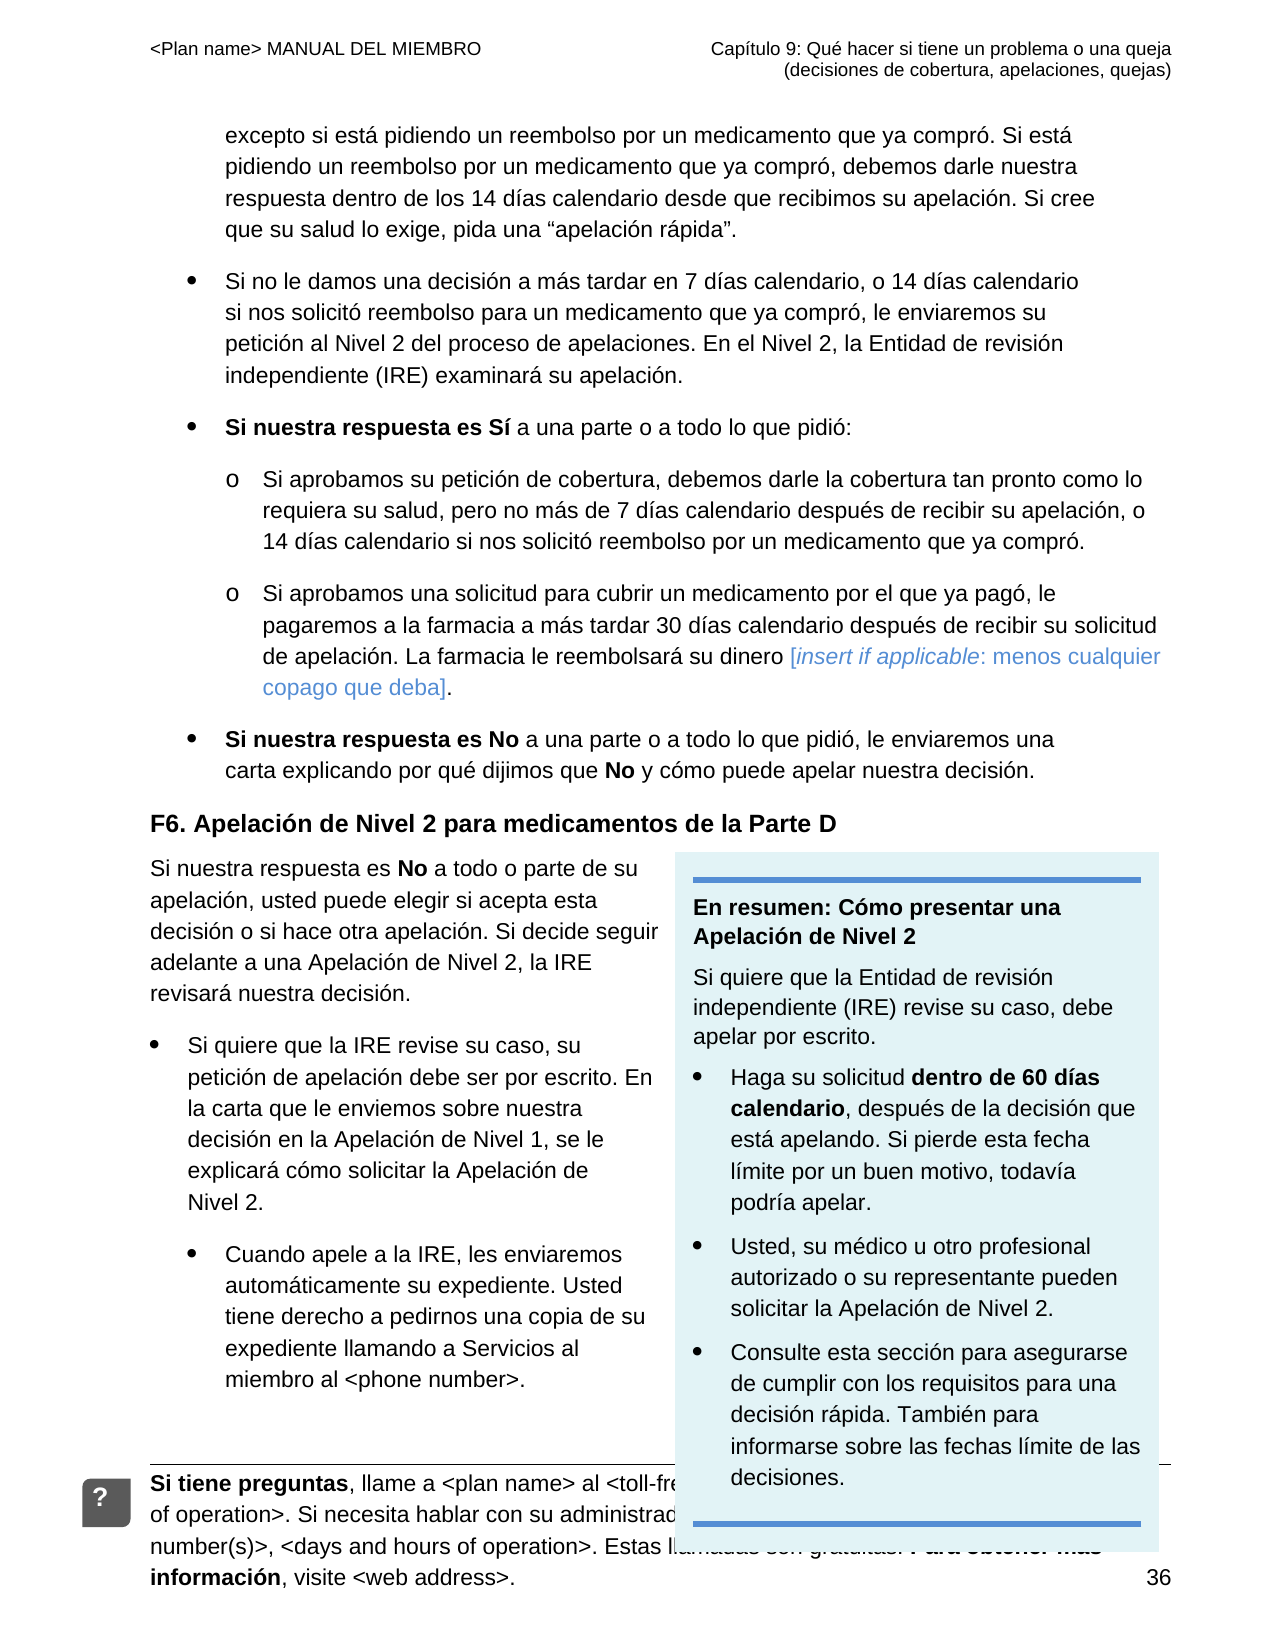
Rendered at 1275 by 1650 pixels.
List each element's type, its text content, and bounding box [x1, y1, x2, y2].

list Si no le damos una decisión a más tardar en 7 días calendario, o 14 días calendario si nos solicitó reembolso para un medicamento que ya compró, le enviaremos su petición al Nivel 2 del proceso de apelaciones. En el Nivel 2, la Entidad de revisión independiente (IRE) examinará su apelación. [187, 264, 1096, 389]
list Si aprobamos una solicitud para cubrir un medicamento por el que ya pagó, le pagaremos a la farmacia a más tardar 30 días calendario después de recibir su solicitud de apelación. La farmacia le reembolsará su dinero [insert if applicable: menos cualquier copago que deba]. [225, 577, 1171, 702]
list Si nuestra respuesta es No a una parte o a todo lo que pidió, le enviaremos una carta explicando por qué dijimos que No y cómo puede apelar nuestra decisión. [187, 723, 1096, 785]
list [187, 118, 1096, 243]
subtitle F6. Apelación de Nivel 2 para medicamentos de la Parte D [150, 806, 1096, 839]
list Si aprobamos su petición de cobertura, debemos darle la cobertura tan pronto como lo requiera su salud, pero no más de 7 días calendario después de recibir su apelación, o 14 días calendario si nos solicitó reembolso por un medicamento que ya compró. [225, 462, 1171, 556]
text Si nuestra respuesta es No a todo o parte de su apelación, usted puede elegir si acepta esta decisión o si hace otra apelación. Si decide seguir adelante a una Apelación de Nivel 2, la IRE revisará nuestra decisión. [150, 852, 675, 1008]
list Si nuestra respuesta es Sí a una parte o a todo lo que pidió: [187, 410, 1096, 441]
list Si quiere que la IRE revise su caso, su petición de apelación debe ser por escrito. En la carta que le enviemos sobre nuestra decisión en la Apelación de Nivel 1, se le explicará cómo solicitar la Apelación de Nivel 2. [150, 1029, 675, 1216]
list Cuando apele a la IRE, les enviaremos automáticamente su expediente. Usted tiene derecho a pedirnos una copia de su expediente llamando a Servicios al miembro al <phone number>. [187, 1237, 675, 1393]
table_header En resumen: Cómo presentar una Apelación de Nivel 2 Si quiere que la Entidad de revisión independiente (IRE) revise su caso, debe apelar por escrito. Haga su solicitud dentro de 60 días calendario, después de la decisión que está apelando. Si pierde esta fecha límite por un buen motivo, todavía podría apelar. Usted, su médico u otro profesional autorizado o su representante pueden solicitar la Apelación de Nivel 2. Consulte esta sección para asegurarse de cumplir con los requisitos para una decisión rápida. También para informarse sobre las fechas límite de las decisiones. [688, 865, 1146, 1539]
